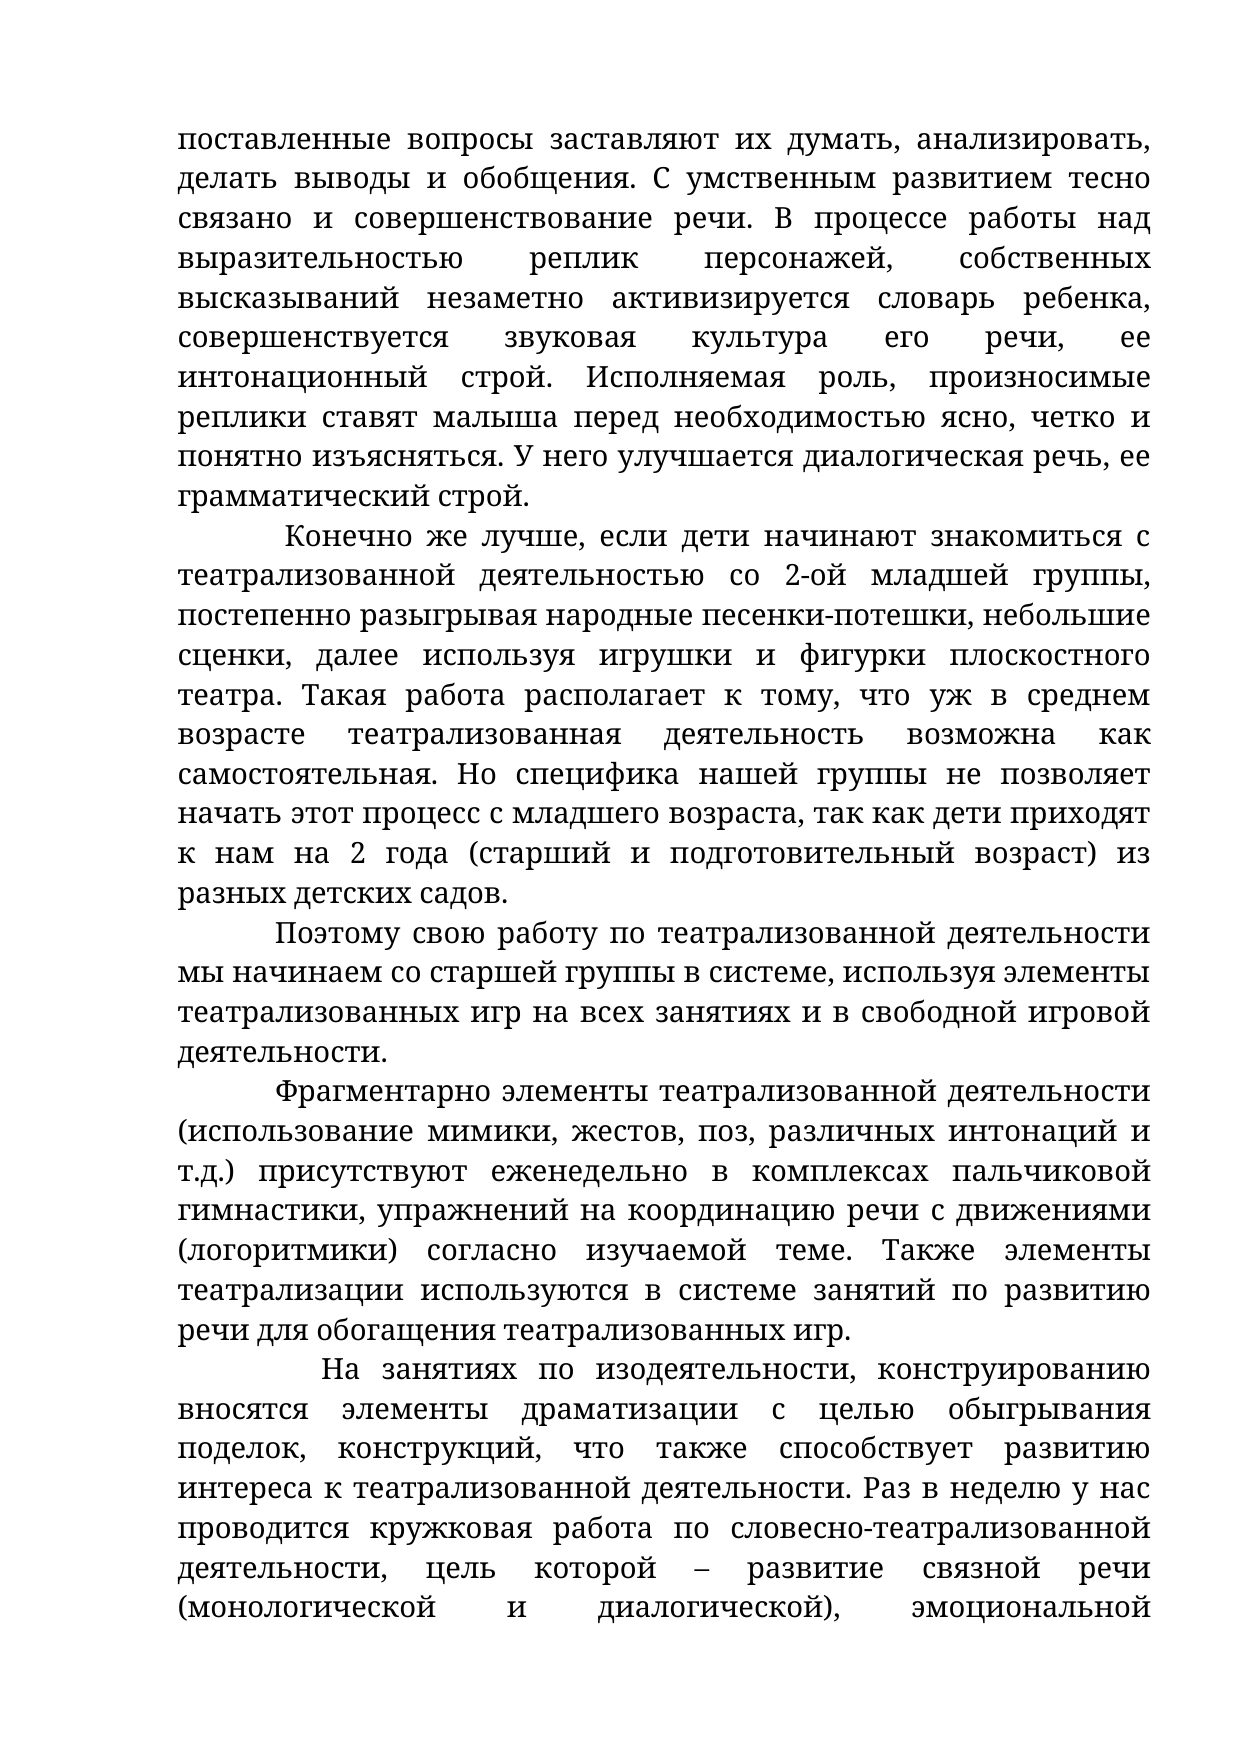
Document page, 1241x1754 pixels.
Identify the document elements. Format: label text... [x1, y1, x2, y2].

text Фрагментарно элементы театрализованной деятельности (использование мимики, жестов, поз, различных интонаций и т.д.) присутствуют еженедельно в комплексах пальчиковой гимнастики, упражнений на координацию речи с движениями (логоритмики) согласно изучаемой теме. Также элементы театрализации используются в системе занятий по развитию речи для обогащения театрализованных игр. [177, 1071, 1152, 1348]
text Поэтому свою работу по театрализованной деятельности мы начинаем со старшей группы в системе, используя элементы театрализованных игр на всех занятиях и в свободной игровой деятельности. [177, 912, 1152, 1071]
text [177, 118, 1152, 515]
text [177, 1348, 1152, 1626]
text Конечно же лучше, если дети начинают знакомиться с театрализованной деятельностью со 2-ой младшей группы, постепенно разыгрывая народные песенки-потешки, небольшие сценки, далее используя игрушки и фигурки плоскостного театра. Такая работа располагает к тому, что уж в среднем возрасте театрализованная деятельность возможна как самостоятельная. Но специфика нашей группы не позволяет начать этот процесс с младшего возраста, так как дети приходят к нам на 2 года (старший и подготовительный возраст) из разных детских садов. [177, 515, 1152, 912]
